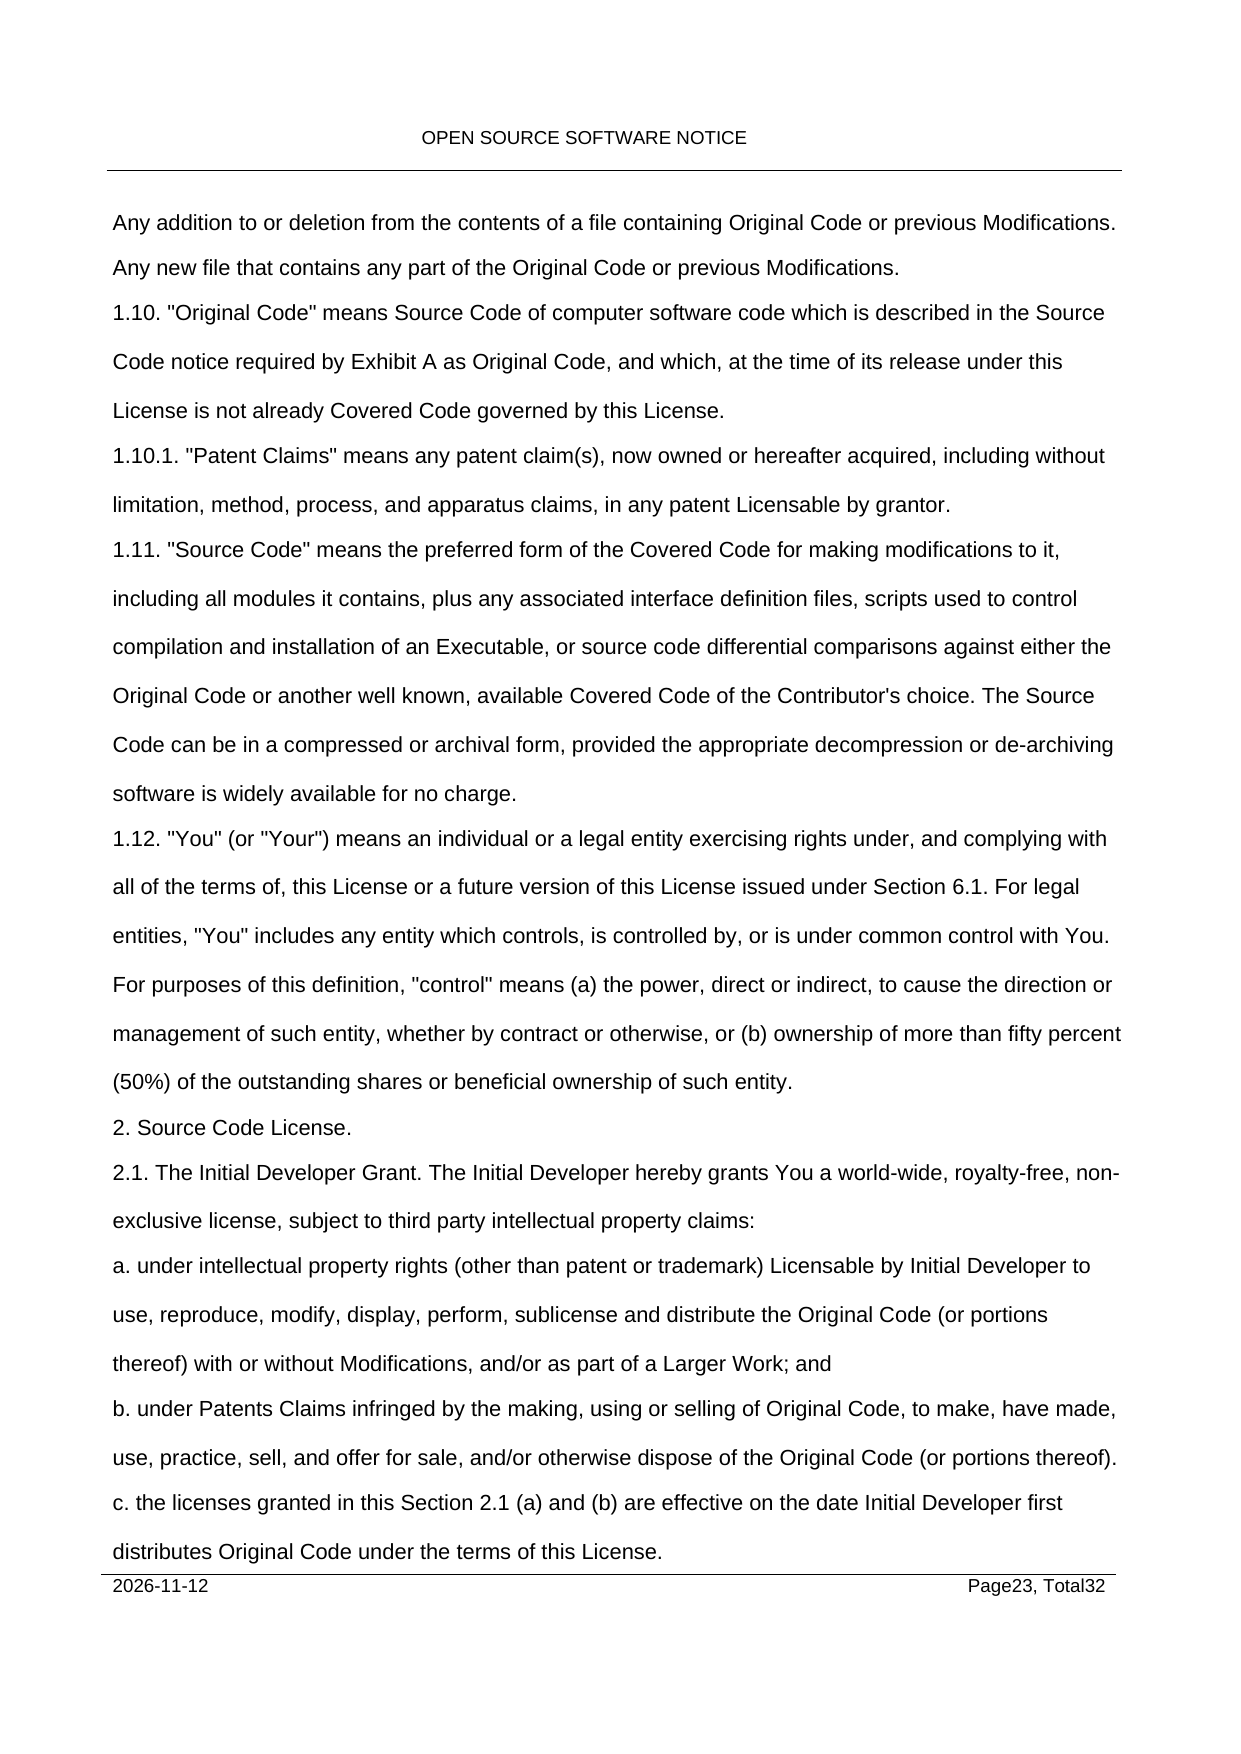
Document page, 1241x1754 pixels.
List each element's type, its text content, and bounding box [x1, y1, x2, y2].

text 1.12. "You" (or "Your") means an individual or a legal entity exercising rights under, and complying with all of the terms of, this License or a future version of this License issued under Section 6.1. For legal entities, "You" includes any entity which controls, is controlled by, or is under common control with You. For purposes of this definition, "control" means (a) the power, direct or indirect, to cause the direction or management of such entity, whether by contract or otherwise, or (b) ownership of more than fifty percent (50%) of the outstanding shares or beneficial ownership of such entity. [112, 822, 1128, 1098]
text a. under intellectual property rights (other than patent or trademark) Licensable by Initial Developer to use, reproduce, modify, display, perform, sublicense and distribute the Original Code (or portions thereof) with or without Modifications, and/or as part of a Larger Work; and [112, 1250, 1128, 1380]
text 2. Source Code License. [112, 1111, 1128, 1143]
text c. the licenses granted in this Section 2.1 (a) and (b) are effective on the date Initial Developer first distributes Original Code under the terms of this License. [112, 1486, 1128, 1567]
text 1.10.1. "Patent Claims" means any patent claim(s), now owned or hereafter acquired, including without limitation, method, process, and apparatus claims, in any patent Licensable by grantor. [112, 439, 1128, 520]
text Any new file that contains any part of the Original Code or previous Modifications. [112, 251, 1128, 284]
text b. under Patents Claims infringed by the making, using or selling of Original Code, to make, have made, use, practice, sell, and offer for sale, and/or otherwise dispose of the Original Code (or portions thereof). [112, 1392, 1128, 1473]
text Any addition to or deletion from the contents of a file containing Original Code or previous Modifications. [112, 206, 1128, 239]
text 2.1. The Initial Developer Grant. The Initial Developer hereby grants You a world-wide, royalty-free, non-exclusive license, subject to third party intellectual property claims: [112, 1156, 1128, 1237]
text 1.10. "Original Code" means Source Code of computer software code which is described in the Source Code notice required by Exhibit A as Original Code, and which, at the time of its release under this License is not already Covered Code governed by this License. [112, 297, 1128, 427]
text 1.11. "Source Code" means the preferred form of the Covered Code for making modifications to it, including all modules it contains, plus any associated interface definition files, scripts used to control compilation and installation of an Executable, or source code differential comparisons against either the Original Code or another well known, available Covered Code of the Contributor's choice. The Source Code can be in a compressed or archival form, provided the appropriate decompression or de-archiving software is widely available for no charge. [112, 533, 1128, 809]
